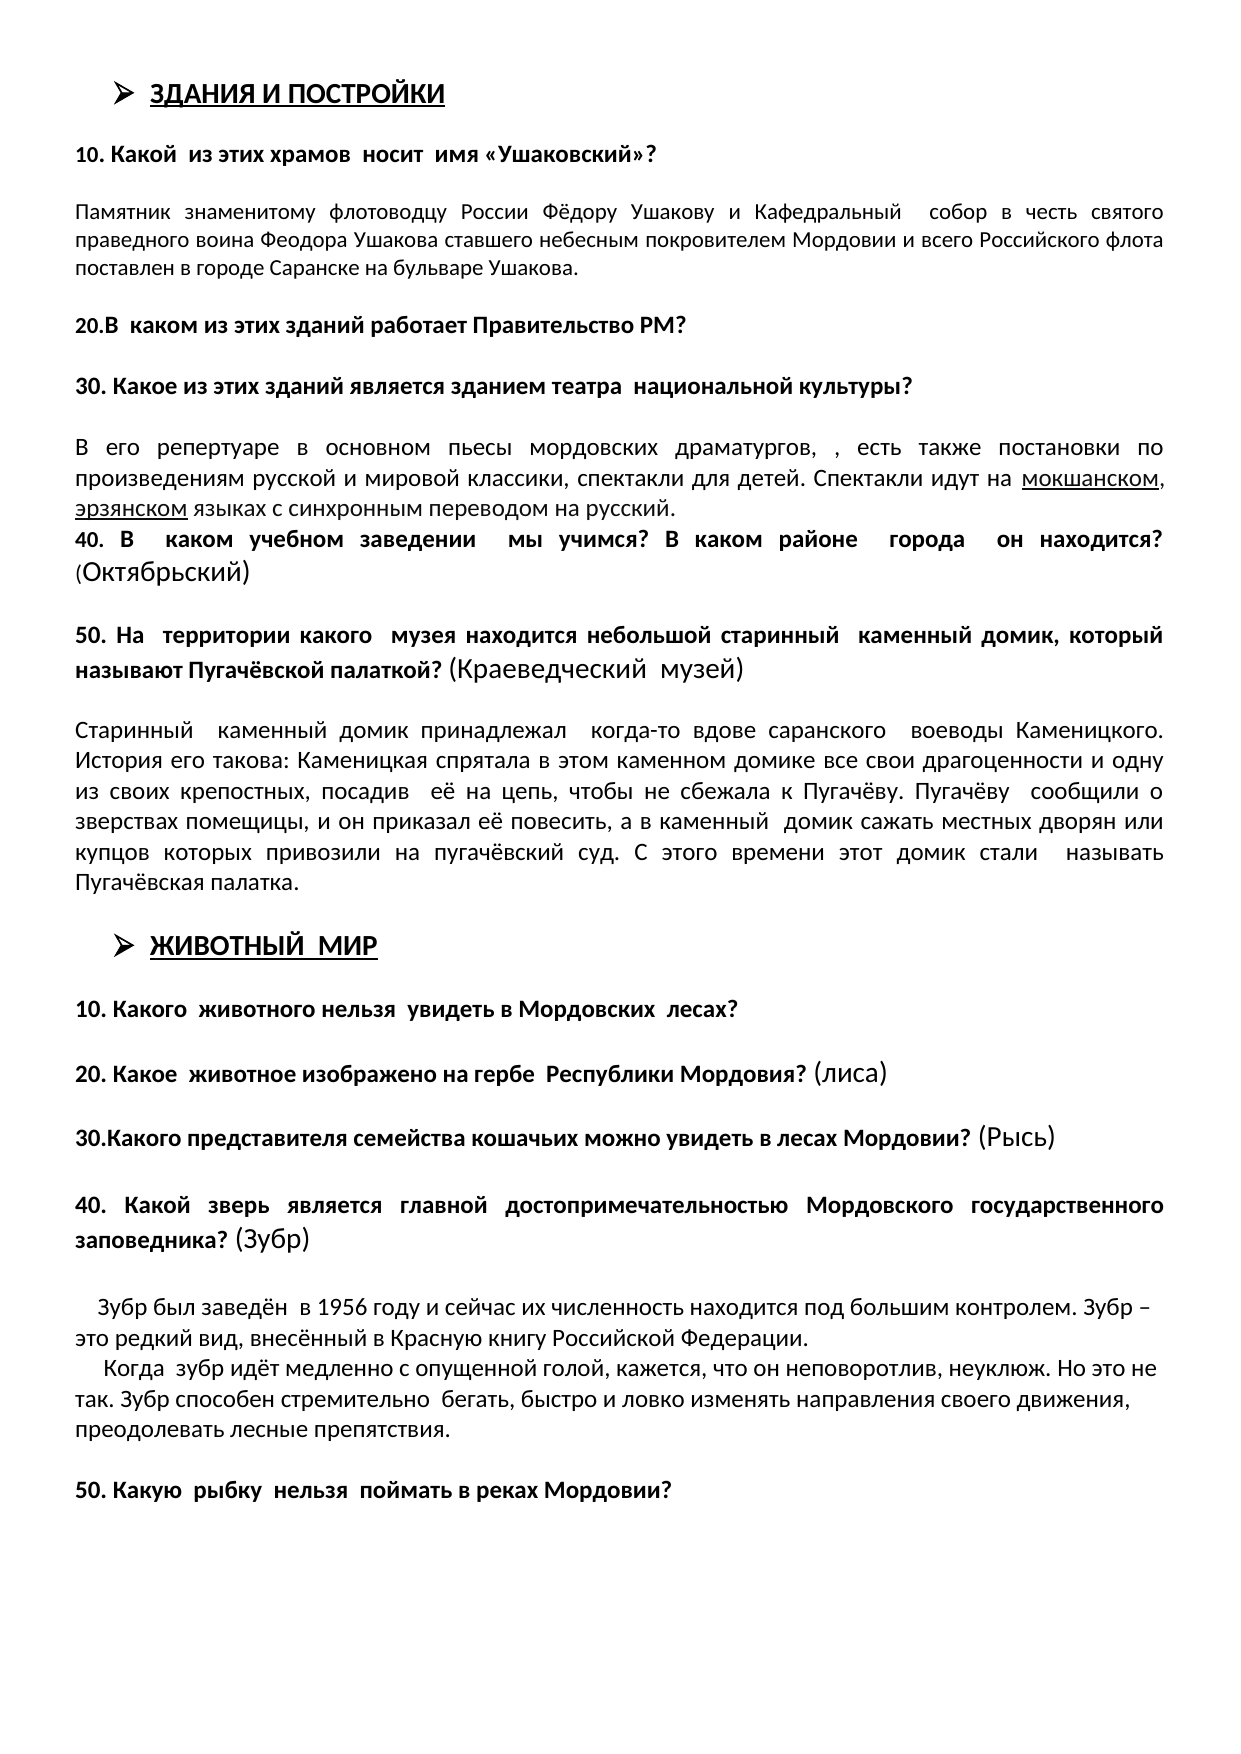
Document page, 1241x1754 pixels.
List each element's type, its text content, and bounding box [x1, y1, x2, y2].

text 20. Какое животное изображено на гербе Республики Мордовия? (лиса) [75, 1054, 1165, 1090]
text В его репертуаре в основном пьесы мордовских драматургов, , есть также постановки по произведениям русской и мировой классики, спектакли для детей. Спектакли идут на мокшанском, эрзянском языках с синхронным переводом на русский. [75, 431, 1165, 523]
text Старинный каменный домик принадлежал когда-то вдове саранского воеводы Каменицкого. История его такова: Каменицкая спрятала в этом каменном домике все свои драгоценности и одну из своих крепостных, посадив её на цепь, чтобы не сбежала к Пугачёву. Пугачёву сообщили о зверствах помещицы, и он приказал её повесить, а в каменный домик сажать местных дворян или купцов которых привозили на пугачёвский суд. С этого времени этот домик стали называть Пугачёвская палатка. [75, 714, 1165, 897]
list ЖИВОТНЫЙ МИР [112, 927, 1165, 963]
text Памятник знаменитому флотоводцу России Фёдору Ушакову и Кафедральный собор в честь святого праведного воина Феодора Ушакова ставшего небесным покровителем Мордовии и всего Российского флота поставлен в городе Саранске на бульваре Ушакова. [75, 197, 1165, 281]
text 10. Какой из этих храмов носит имя «Ушаковский»? [75, 139, 1165, 169]
text 50. На территории какого музея находится небольшой старинный каменный домик, который называют Пугачёвской палаткой? (Краеведческий музей) [75, 619, 1165, 686]
text 30. Какое из этих зданий является зданием театра национальной культуры? [75, 370, 1165, 401]
text 50. Какую рыбку нельзя поймать в реках Мордовии? [75, 1474, 1165, 1505]
list ЗДАНИЯ И ПОСТРОЙКИ [112, 75, 1165, 111]
text 40. В каком учебном заведении мы учимся? В каком районе города он находится? (Октябрьский) [75, 523, 1165, 589]
text 10. Какого животного нельзя увидеть в Мордовских лесах? [75, 993, 1165, 1024]
text 30.Какого представителя семейства кошачьих можно увидеть в лесах Мордовии? (Рысь) [75, 1118, 1165, 1154]
text Зубр был заведён в 1956 году и сейчас их численность находится под большим контролем. Зубр – это редкий вид, внесённый в Красную книгу Российской Федерации. [75, 1291, 1165, 1352]
text 40. Какой зверь является главной достопримечательностью Мордовского государственного заповедника? (Зубр) [75, 1189, 1165, 1256]
text Когда зубр идёт медленно с опущенной голой, кажется, что он неповоротлив, неуклюж. Но это не так. Зубр способен стремительно бегать, быстро и ловко изменять направления своего движения, преодолевать лесные препятствия. [75, 1352, 1165, 1444]
text 20.В каком из этих зданий работает Правительство РМ? [75, 309, 1165, 340]
